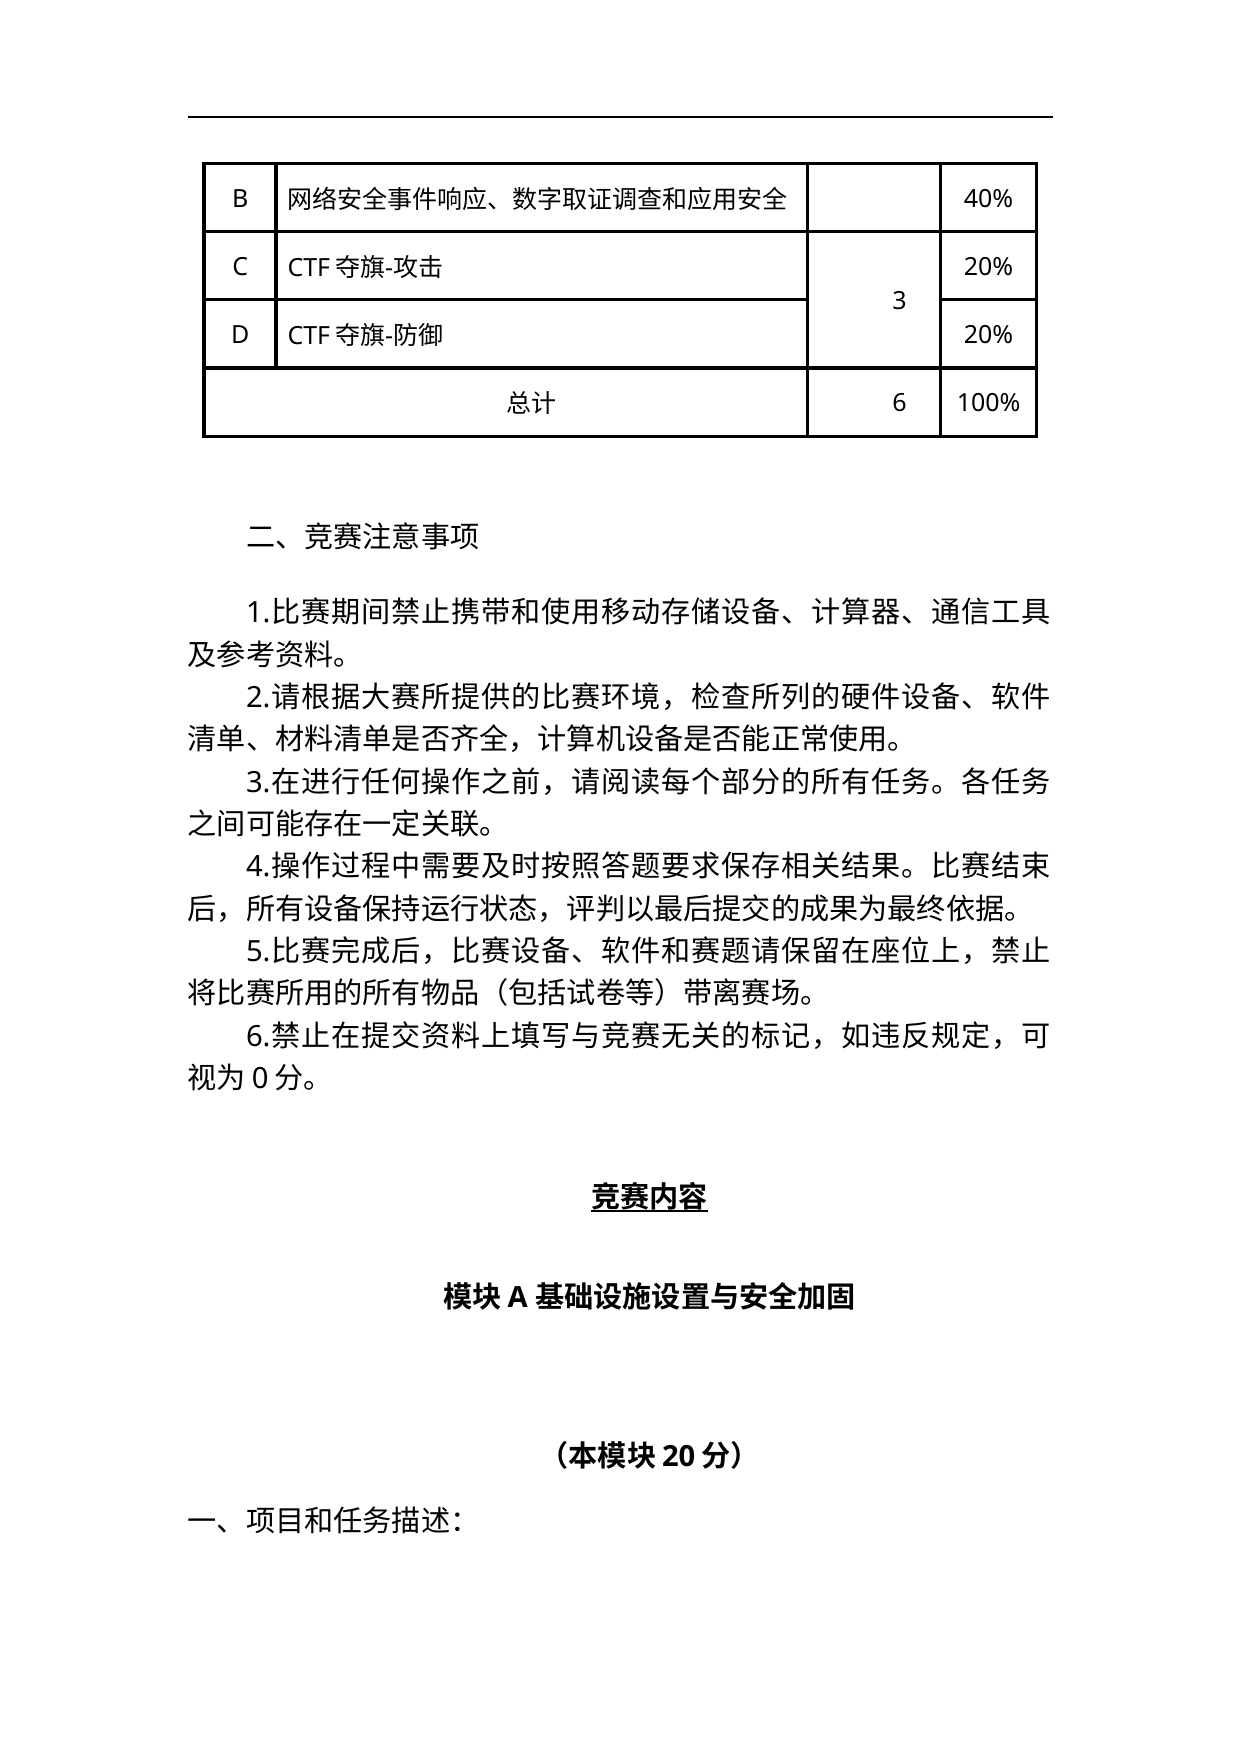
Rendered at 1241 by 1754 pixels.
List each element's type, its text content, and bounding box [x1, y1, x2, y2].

text （本模块20分） [187, 1421, 1053, 1486]
text 一、项目和任务描述： [187, 1486, 1053, 1551]
text 6.禁止在提交资料上填写与竞赛无关的标记，如违反规定，可视为0分。 [187, 1012, 1053, 1097]
table_cell 100% [942, 370, 1035, 434]
table_cell B [206, 165, 274, 230]
table_cell 网络安全事件响应、数字取证调查和应用安全 [278, 165, 806, 230]
text 3.在进行任何操作之前，请阅读每个部分的所有任务。各任务之间可能存在一定关联。 [187, 758, 1053, 843]
subtitle 模块A 基础设施设置与安全加固 [187, 1262, 1053, 1327]
table_cell 40% [942, 165, 1035, 230]
text 1.比赛期间禁止携带和使用移动存储设备、计算器、通信工具及参考资料。 [187, 589, 1053, 673]
table_cell CTF夺旗-攻击 [278, 233, 806, 298]
table_cell 3 [809, 233, 939, 366]
text 5.比赛完成后，比赛设备、软件和赛题请保留在座位上，禁止将比赛所用的所有物品（包括试卷等）带离赛场。 [187, 927, 1053, 1012]
text 二、竞赛注意事项 [187, 503, 1053, 568]
table_cell 20% [942, 233, 1035, 298]
table_cell D [206, 301, 274, 366]
table_cell 总计 [206, 370, 806, 434]
table_cell 20% [942, 301, 1035, 366]
table_cell 3 [809, 165, 939, 230]
text 2.请根据大赛所提供的比赛环境，检查所列的硬件设备、软件清单、材料清单是否齐全，计算机设备是否能正常使用。 [187, 673, 1053, 758]
table_cell CTF夺旗-防御 [278, 301, 806, 366]
text 4.操作过程中需要及时按照答题要求保存相关结果。比赛结束后，所有设备保持运行状态，评判以最后提交的成果为最终依据。 [187, 843, 1053, 927]
table_cell 6 [809, 370, 939, 434]
table_cell C [206, 233, 274, 298]
text 竞赛内容 [187, 1162, 1053, 1227]
